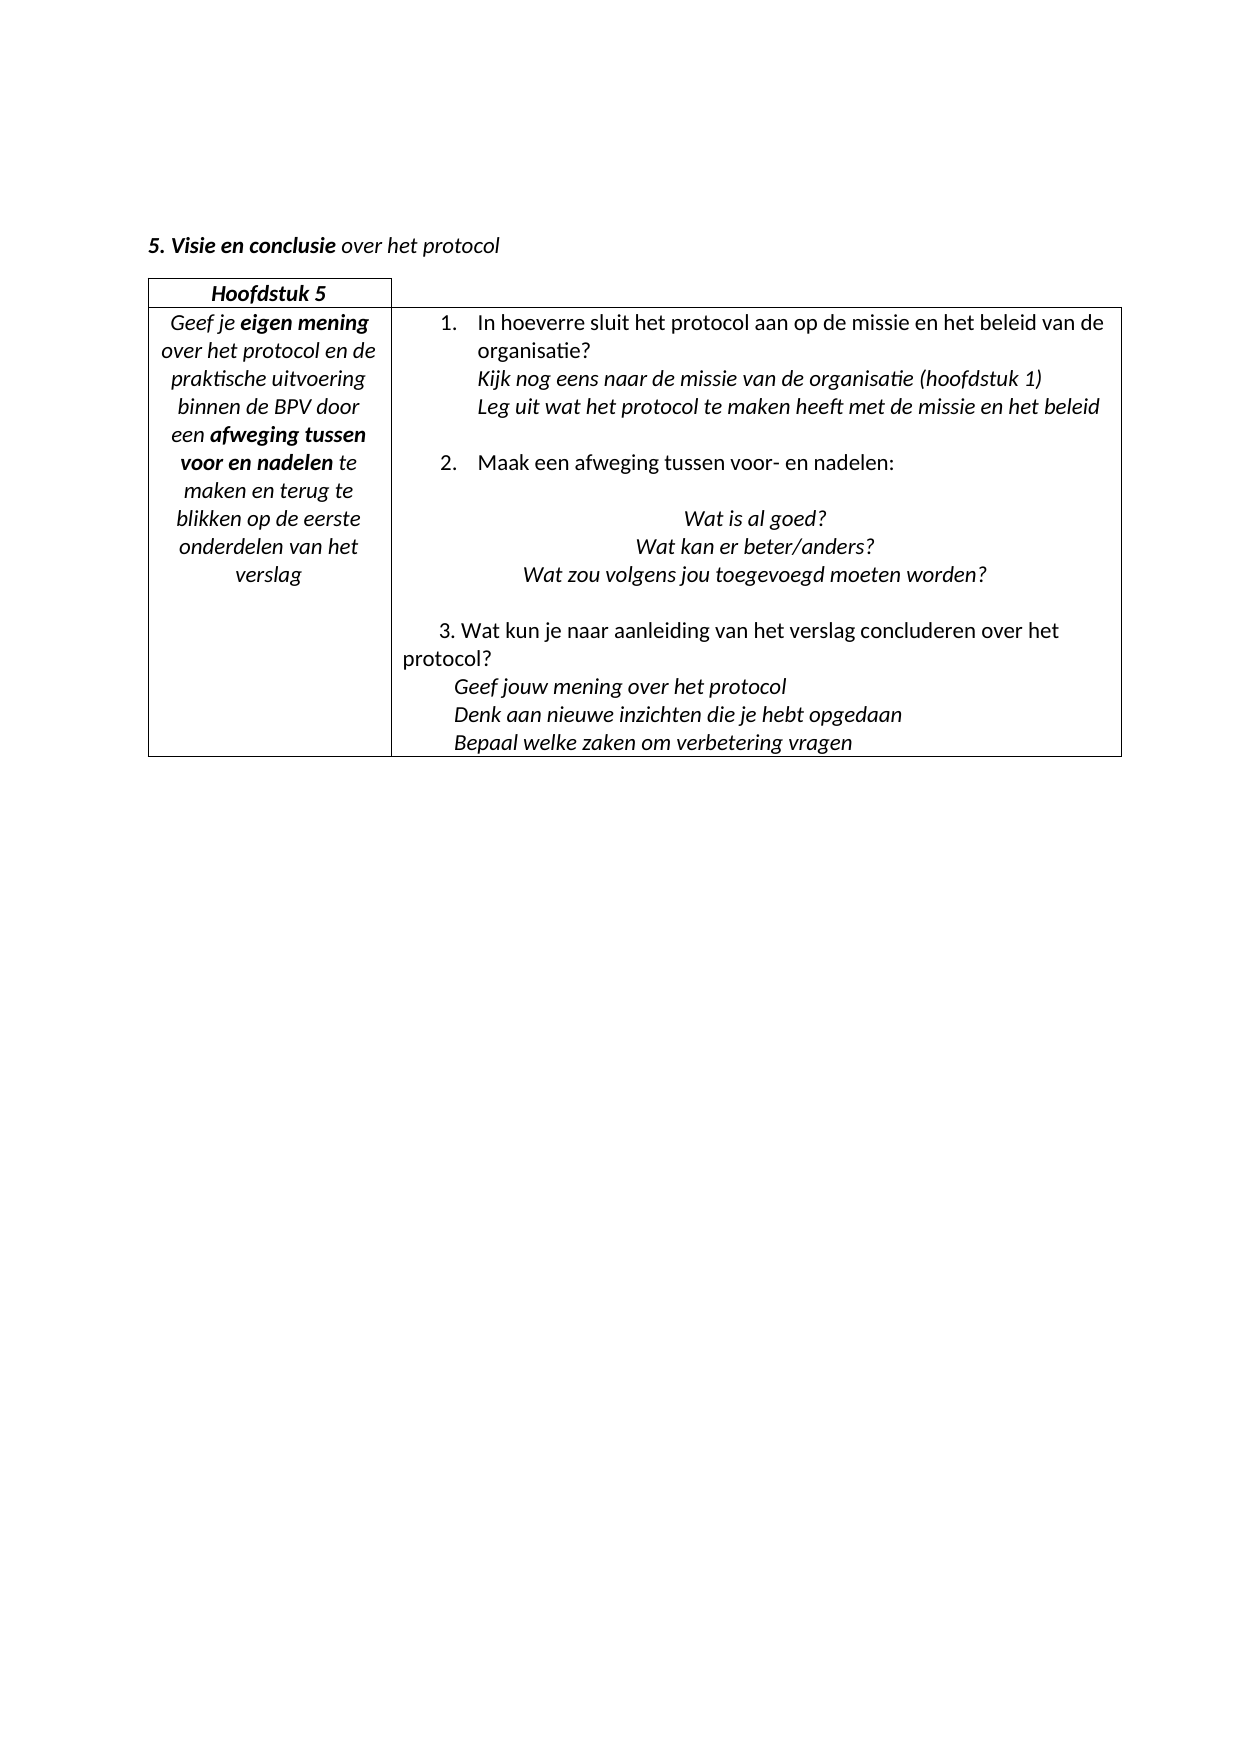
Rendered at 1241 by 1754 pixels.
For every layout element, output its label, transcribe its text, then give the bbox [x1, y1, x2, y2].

table_cell Geef je eigen mening over het protocol en de praktische uitvoering binnen de BPV door een afweging tussen voor en nadelen te maken en terug te blikken op de eerste onderdelen van het verslag [149, 308, 391, 756]
table_header Hoofdstuk 5 [149, 279, 391, 307]
text 5. Visie en conclusie over het protocol [148, 232, 1093, 260]
table_cell In hoeverre sluit het protocol aan op de missie en het beleid van de organisatie? Kijk nog eens naar de missie van de organisatie (hoofdstuk 1) Leg uit wat het protocol te maken heeft met de missie en het beleid Maak een afweging tussen voor- en nadelen: Wat is al goed? Wat kan er beter/anders? Wat zou volgens jou toegevoegd moeten worden? 3. Wat kun je naar aanleiding van het verslag concluderen over het p protocol? Geef jouw mening over het protocol Denk aan nieuwe inzichten die je hebt opgedaan Bepaal welke zaken om verbetering vragen [392, 308, 1121, 756]
